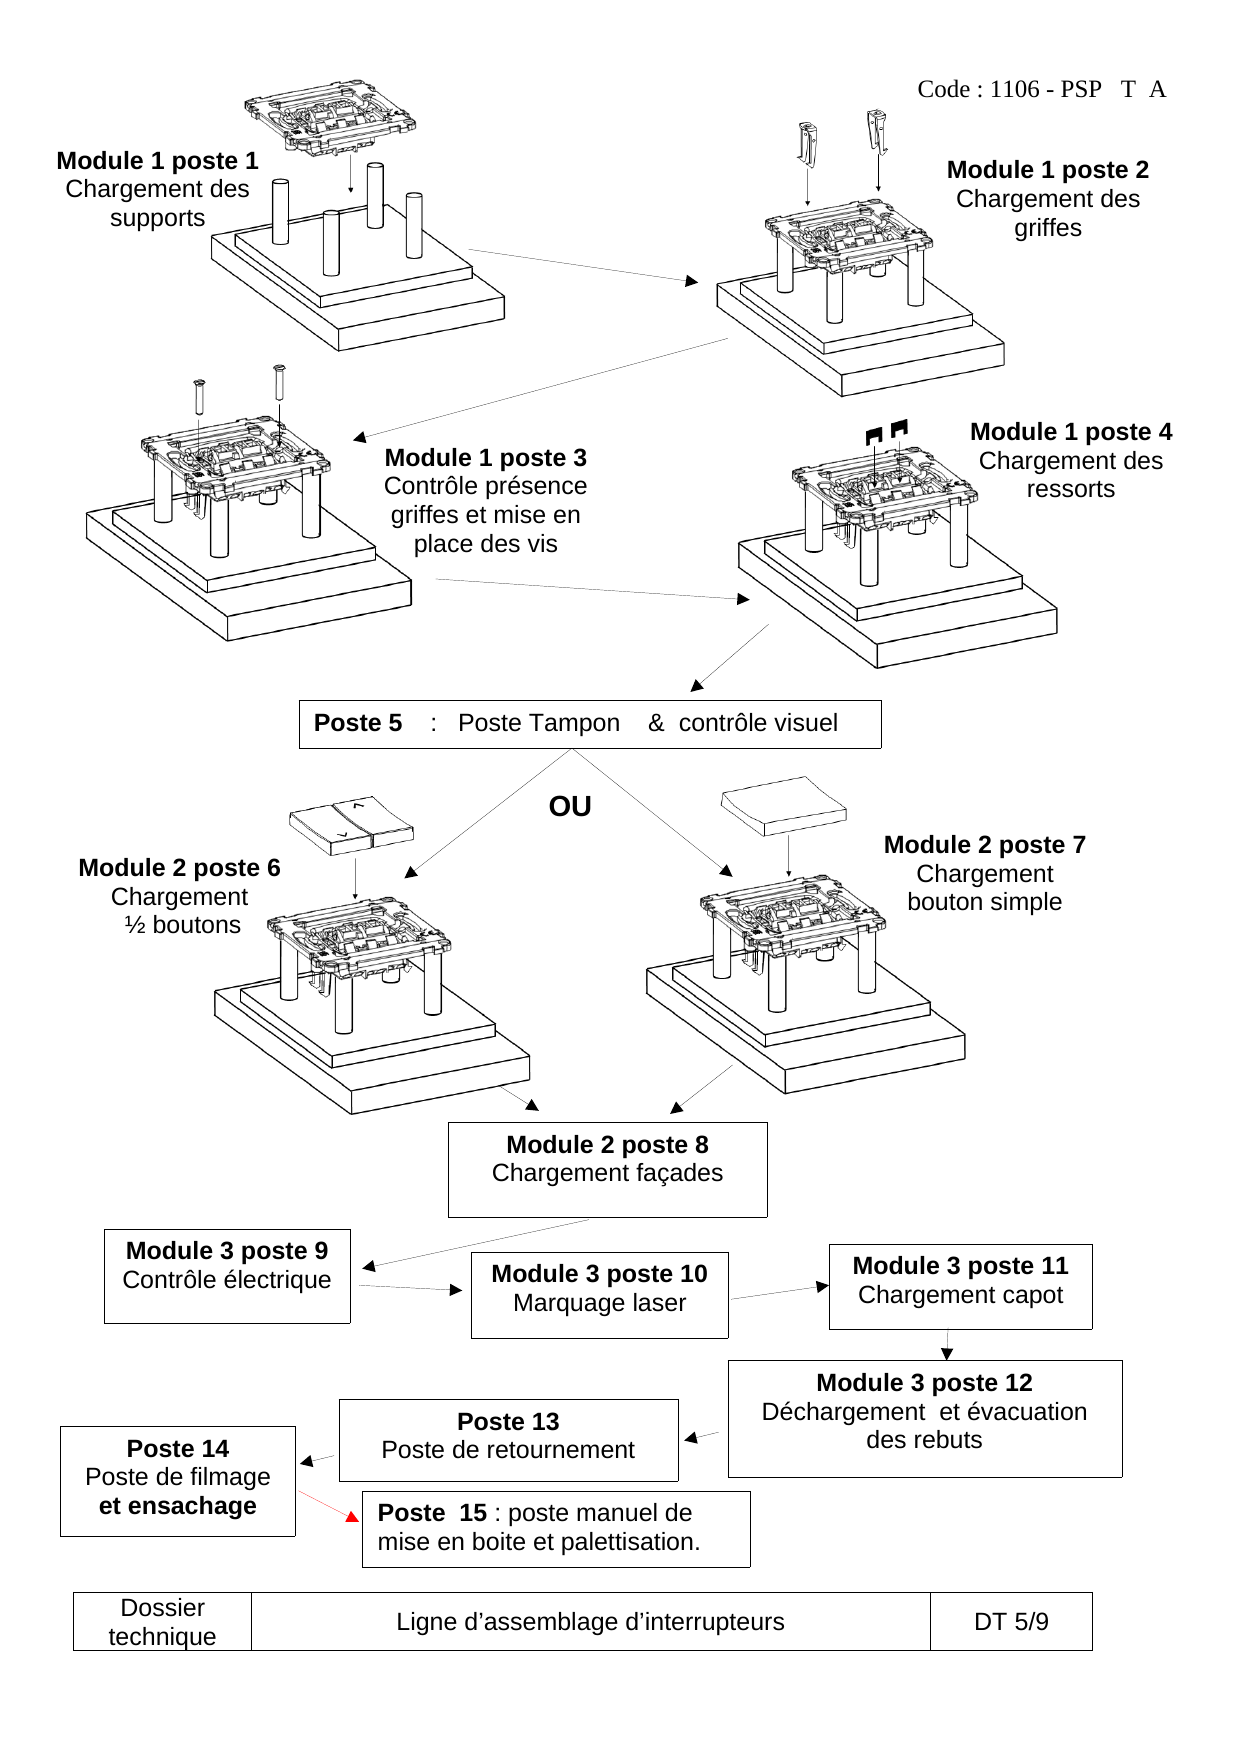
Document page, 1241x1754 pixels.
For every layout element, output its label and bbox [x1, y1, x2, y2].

picture [636, 753, 976, 1099]
picture [209, 775, 544, 1119]
picture [707, 100, 1068, 679]
picture [75, 65, 522, 646]
picture [213, 865, 219, 874]
picture [410, 455, 416, 464]
